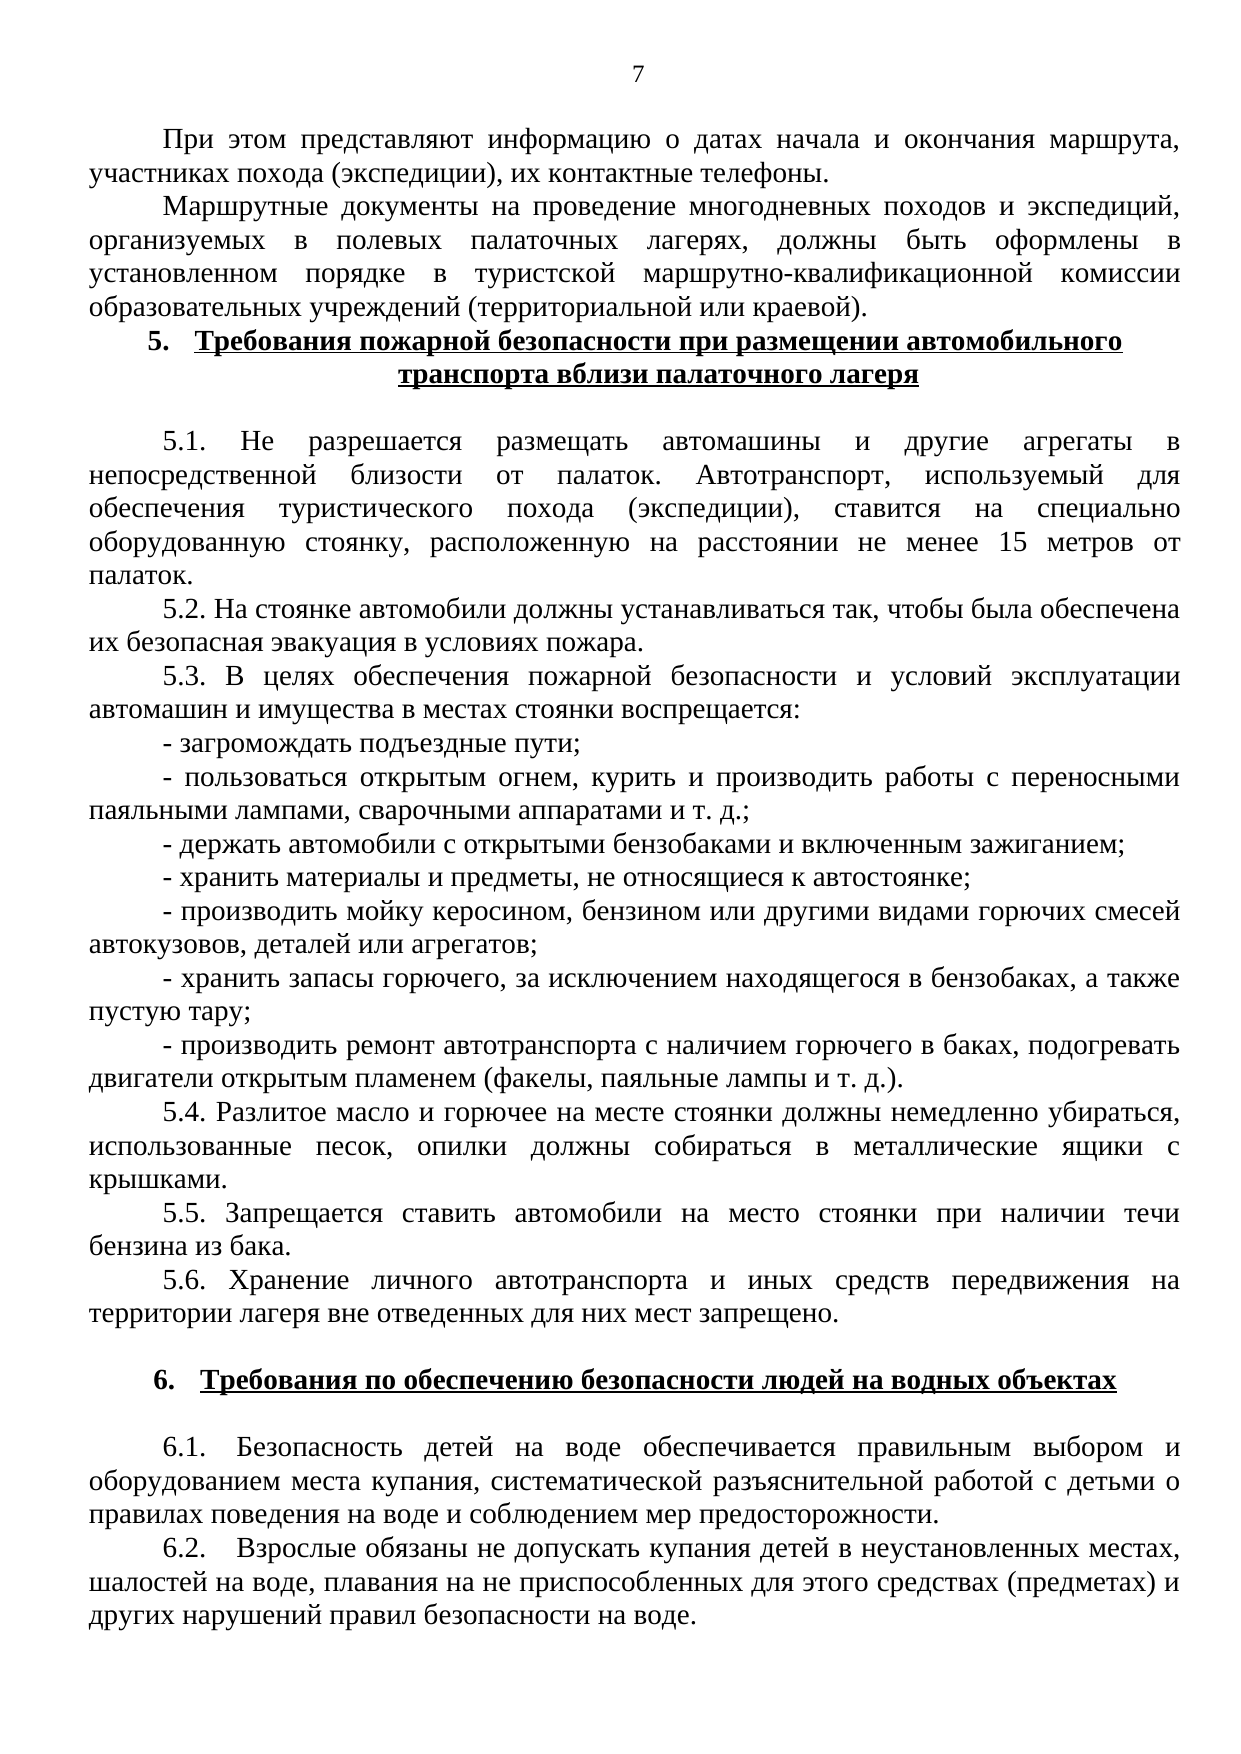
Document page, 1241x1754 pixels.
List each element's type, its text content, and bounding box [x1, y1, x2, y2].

list Маршрутные документы на проведение многодневных походов и экспедиций, организуемых в полевых палаточных лагерях, должны быть оформлены в установленном порядке в туристской маршрутно-квалификационной комиссии образовательных учреждений (территориальной или краевой). [89, 188, 1181, 323]
list Требования по обеспечению безопасности людей на водных объектах [89, 1362, 1181, 1396]
text 5.3. В целях обеспечения пожарной безопасности и условий эксплуатации автомашин и имущества в местах стоянки воспрещается: [89, 658, 1181, 725]
text - производить мойку керосином, бензином или другими видами горючих смесей автокузовов, деталей или агрегатов; [89, 893, 1181, 960]
text - пользоваться открытым огнем, курить и производить работы с переносными паяльными лампами, сварочными аппаратами и т. д.; [89, 759, 1181, 826]
text 5.1. Не разрешается размещать автомашины и другие агрегаты в непосредственной близости от палаток. Автотранспорт, используемый для обеспечения туристического похода (экспедиции), ставится на специально оборудованную стоянку, расположенную на расстоянии не менее 15 метров от палаток. [89, 423, 1181, 591]
text 5.2. На стоянке автомобили должны устанавливаться так, чтобы была обеспечена их безопасная эвакуация в условиях пожара. [89, 591, 1181, 658]
text - загромождать подъездные пути; [89, 725, 1181, 759]
list При этом представляют информацию о датах начала и окончания маршрута, участниках похода (экспедиции), их контактные телефоны. [89, 121, 1181, 188]
list Взрослые обязаны не допускать купания детей в неустановленных местах, шалостей на воде, плавания на не приспособленных для этого средствах (предметах) и других нарушений правил безопасности на воде. [89, 1530, 1181, 1631]
list Требования пожарной безопасности при размещении автомобильного транспорта вблизи палаточного лагеря [89, 323, 1181, 390]
text 5.4. Разлитое масло и горючее на месте стоянки должны немедленно убираться, использованные песок, опилки должны собираться в металлические ящики с крышками. [89, 1094, 1181, 1195]
text - держать автомобили с открытыми бензобаками и включенным зажиганием; [89, 826, 1181, 859]
text 5.5. Запрещается ставить автомобили на место стоянки при наличии течи бензина из бака. [89, 1195, 1181, 1262]
text - хранить запасы горючего, за исключением находящегося в бензобаках, а также пустую тару; [89, 960, 1181, 1027]
text 5.6. Хранение личного автотранспорта и иных средств передвижения на территории лагеря вне отведенных для них мест запрещено. [89, 1262, 1181, 1329]
text - производить ремонт автотранспорта с наличием горючего в баках, подогревать двигатели открытым пламенем (факелы, паяльные лампы и т. д.). [89, 1027, 1181, 1094]
text - хранить материалы и предметы, не относящиеся к автостоянке; [89, 859, 1181, 893]
list Безопасность детей на воде обеспечивается правильным выбором и оборудованием места купания, систематической разъяснительной работой с детьми о правилах поведения на воде и соблюдением мер предосторожности. [89, 1429, 1181, 1530]
